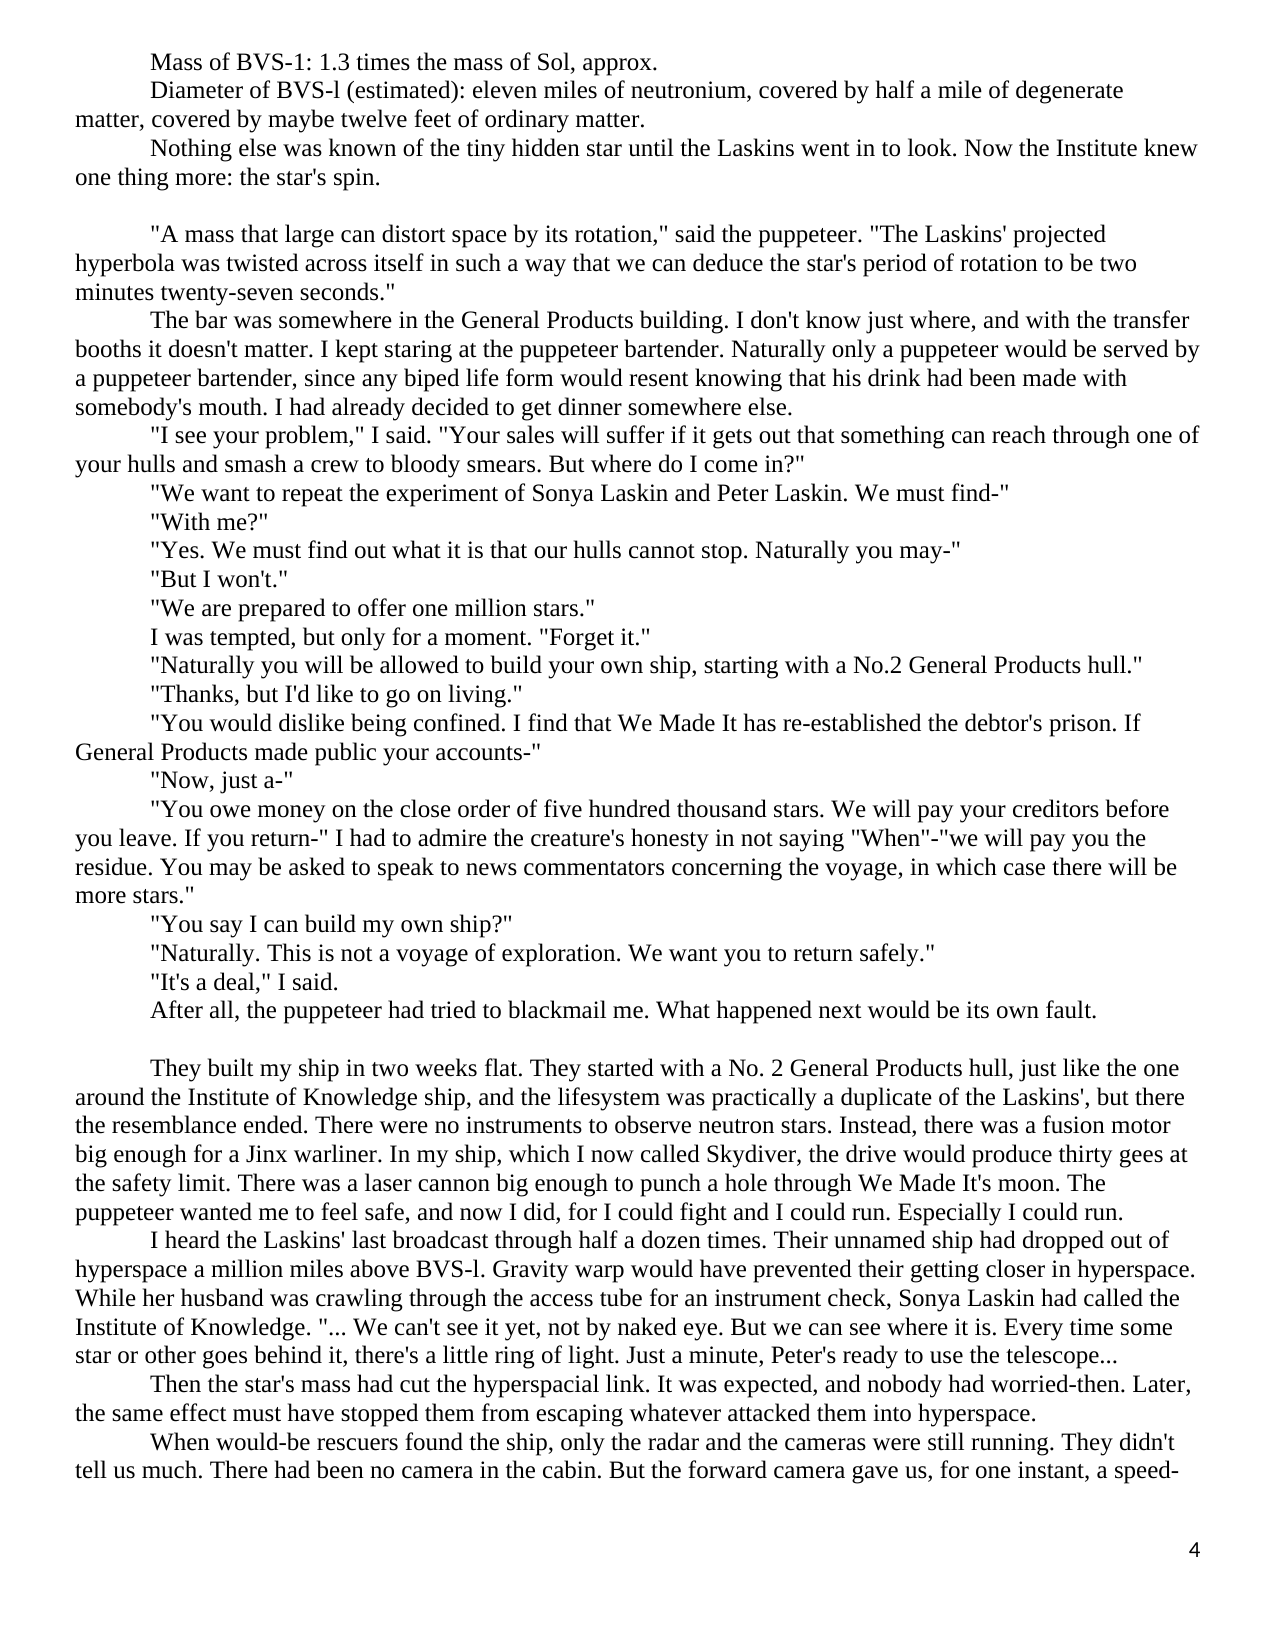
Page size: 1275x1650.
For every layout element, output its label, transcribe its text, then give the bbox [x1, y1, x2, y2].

text "But I won't." [75, 564, 1200, 593]
text Then the star's mass had cut the hyperspacial link. It was expected, and nobody had worried-then. Later, the same effect must have stopped them from escaping whatever attacked them into hyperspace. [75, 1369, 1200, 1427]
text They built my ship in two weeks flat. They started with a No. 2 General Products hull, just like the one around the Institute of Knowledge ship, and the lifesystem was practically a duplicate of the Laskins', but there the resemblance ended. There were no instruments to observe neutron stars. Instead, there was a fusion motor big enough for a Jinx warliner. In my ship, which I now called Skydiver, the drive would produce thirty gees at the safety limit. There was a laser cannon big enough to punch a hole through We Made It's moon. The puppeteer wanted me to feel safe, and now I did, for I could fight and I could run. Especially I could run. [75, 1053, 1200, 1226]
text "With me?" [75, 507, 1200, 536]
text Nothing else was known of the tiny hidden star until the Laskins went in to look. Now the Institute knew one thing more: the star's spin. [75, 133, 1200, 191]
text "Thanks, but I'd like to go on living." [75, 679, 1200, 708]
text "You say I can build my own ship?" [75, 909, 1200, 938]
text After all, the puppeteer had tried to blackmail me. What happened next would be its own fault. [75, 996, 1200, 1024]
text "Yes. We must find out what it is that our hulls cannot stop. Naturally you may-" [75, 536, 1200, 564]
text "It's a deal," I said. [75, 967, 1200, 996]
text "We are prepared to offer one million stars." [75, 593, 1200, 622]
text "You owe money on the close order of five hundred thousand stars. We will pay your creditors before you leave. If you return-" I had to admire the creature's honesty in not saying "When"-"we will pay you the residue. You may be asked to speak to news commentators concerning the voyage, in which case there will be more stars." [75, 794, 1200, 909]
text "Naturally you will be allowed to build your own ship, starting with a No.2 General Products hull." [75, 651, 1200, 679]
text "I see your problem," I said. "Your sales will suffer if it gets out that something can reach through one of your hulls and smash a crew to bloody smears. But where do I come in?" [75, 421, 1200, 478]
text I heard the Laskins' last broadcast through half a dozen times. Their unnamed ship had dropped out of hyperspace a million miles above BVS-l. Gravity warp would have prevented their getting closer in hyperspace. While her husband was crawling through the access tube for an instrument check, Sonya Laskin had called the Institute of Knowledge. "... We can't see it yet, not by naked eye. But we can see where it is. Every time some star or other goes behind it, there's a little ring of light. Just a minute, Peter's ready to use the telescope... [75, 1226, 1200, 1369]
text Mass of BVS-1: 1.3 times the mass of Sol, approx. [75, 47, 1200, 76]
text "Now, just a-" [75, 766, 1200, 794]
text I was tempted, but only for a moment. "Forget it." [75, 622, 1200, 651]
text Diameter of BVS-l (estimated): eleven miles of neutronium, covered by half a mile of degenerate matter, covered by maybe twelve feet of ordinary matter. [75, 76, 1200, 133]
text "A mass that large can distort space by its rotation," said the puppeteer. "The Laskins' projected hyperbola was twisted across itself in such a way that we can deduce the star's period of rotation to be two minutes twenty-seven seconds." [75, 219, 1200, 306]
text "We want to repeat the experiment of Sonya Laskin and Peter Laskin. We must find-" [75, 478, 1200, 507]
text The bar was somewhere in the General Products building. I don't know just where, and with the transfer booths it doesn't matter. I kept staring at the puppeteer bartender. Naturally only a puppeteer would be served by a puppeteer bartender, since any biped life form would resent knowing that his drink had been made with somebody's mouth. I had already decided to get dinner somewhere else. [75, 306, 1200, 421]
text "You would dislike being confined. I find that We Made It has re-established the debtor's prison. If General Products made public your accounts-" [75, 708, 1200, 766]
text "Naturally. This is not a voyage of exploration. We want you to return safely." [75, 938, 1200, 967]
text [75, 1427, 1200, 1484]
